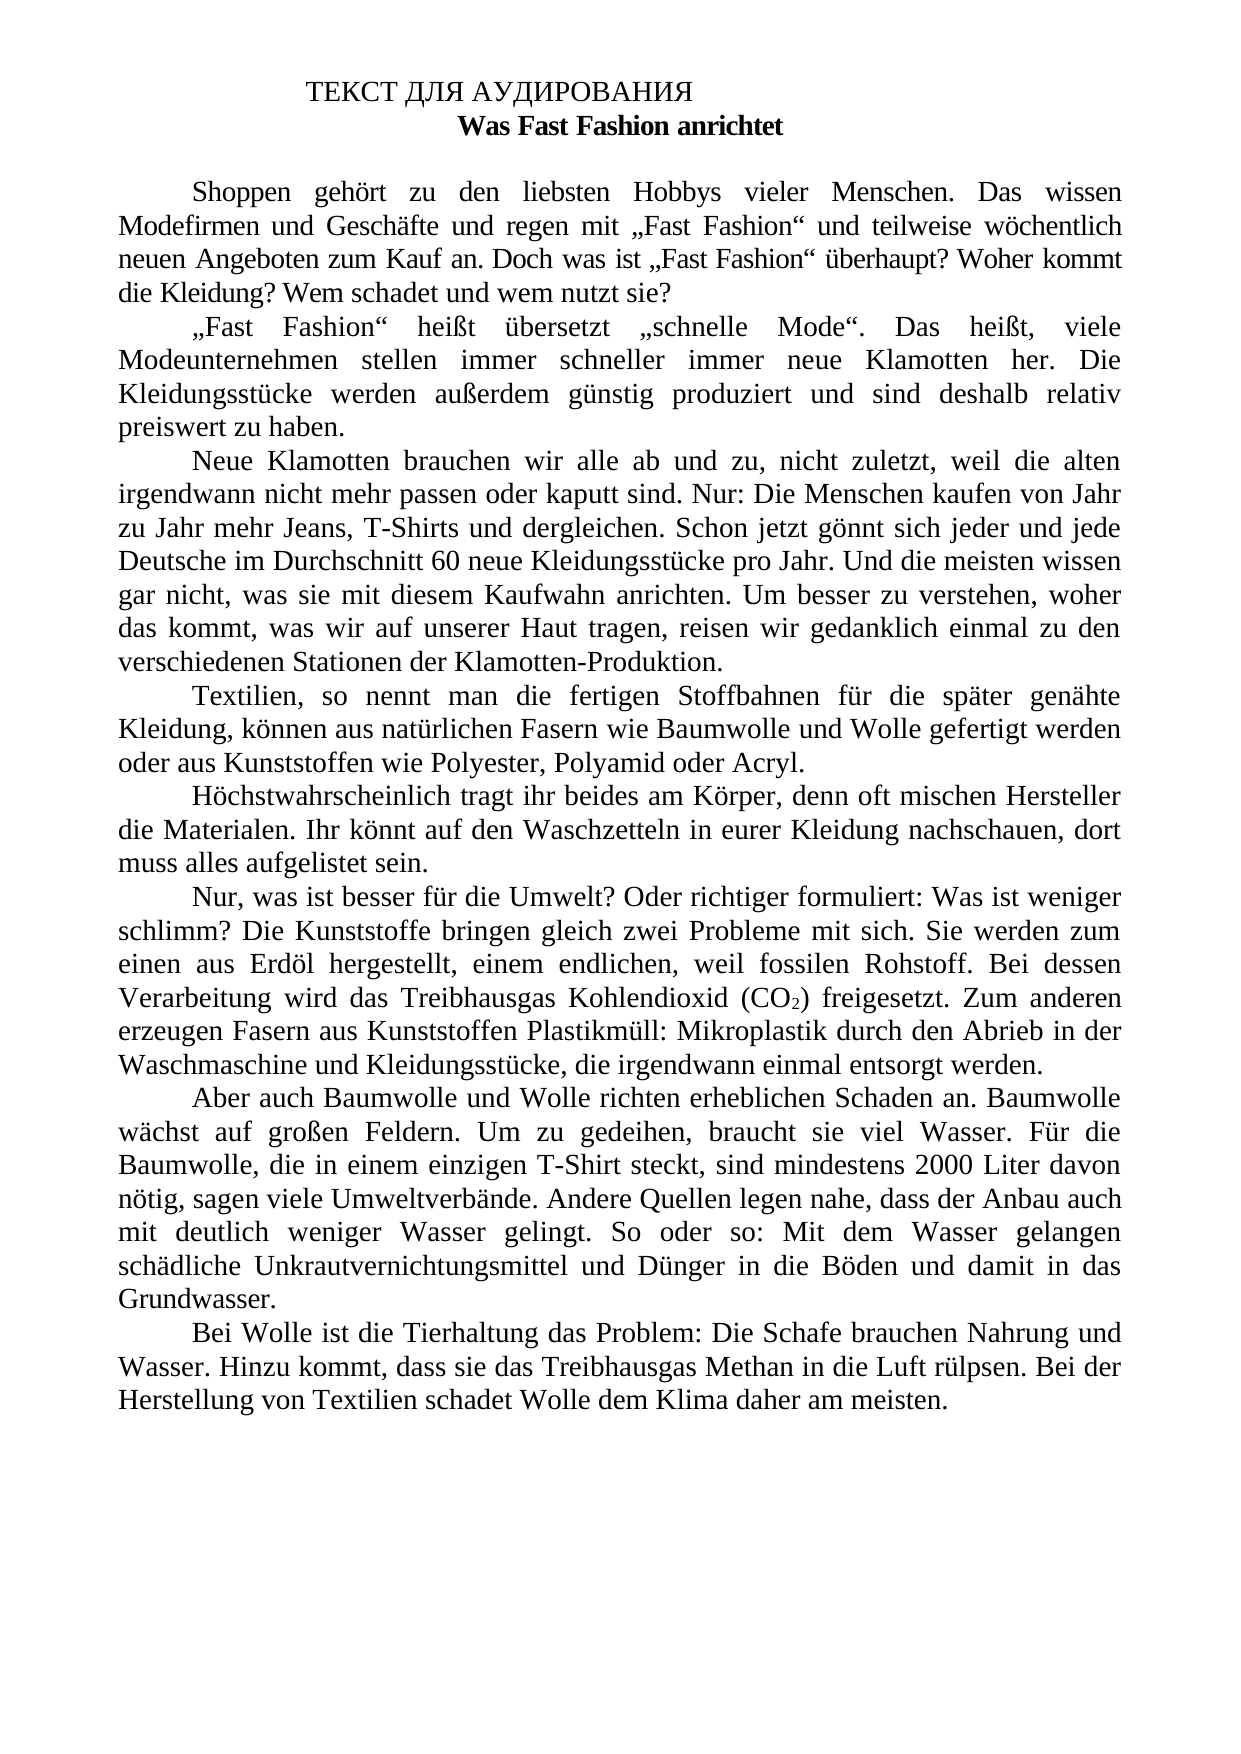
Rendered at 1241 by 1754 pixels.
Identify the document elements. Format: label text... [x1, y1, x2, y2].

text Textilien, so nennt man die fertigen Stoffbahnen für die später genähte Kleidung, können aus natürlichen Fasern wie Baumwolle und Wolle gefertigt werden oder aus Kunststoffen wie Polyester, Polyamid oder Acryl. [118, 678, 1122, 778]
text Nur, was ist besser für die Umwelt? Oder richtiger formuliert: Was ist weniger schlimm? Die Kunststoffe bringen gleich zwei Probleme mit sich. Sie werden zum einen aus Erdöl hergestellt, einem endlichen, weil fossilen Rohstoff. Bei dessen Verarbeitung wird das Treibhausgas Kohlendioxid (CO2) freigesetzt. Zum anderen erzeugen Fasern aus Kunststoffen Plastikmüll: Mikroplastik durch den Abrieb in der Waschmaschine und Kleidungsstücke, die irgendwann einmal entsorgt werden. [118, 879, 1122, 1080]
text Bei Wolle ist die Tierhaltung das Problem: Die Schafe brauchen Nahrung und Wasser. Hinzu kommt, dass sie das Treibhausgas Methan in die Luft rülpsen. Bei der Herstellung von Textilien schadet Wolle dem Klima daher am meisten. [118, 1315, 1123, 1416]
title Was Fast Fashion anrichtet [208, 108, 1033, 141]
text ТЕКСТ ДЛЯ АУДИРОВАНИЯ [103, 74, 895, 107]
text Shoppen gehört zu den liebsten Hobbys vieler Menschen. Das wissen Modefirmen und Geschäfte und regen mit „Fast Fashion“ und teilweise wöchentlich neuen Angeboten zum Kauf an. Doch was ist „Fast Fashion“ überhaupt? Woher kommt die Kleidung? Wem schadet und wem nutzt sie? [118, 174, 1123, 309]
text Neue Klamotten brauchen wir alle ab und zu, nicht zuletzt, weil die alten irgendwann nicht mehr passen oder kaputt sind. Nur: Die Menschen kaufen von Jahr zu Jahr mehr Jeans, T-Shirts und dergleichen. Schon jetzt gönnt sich jeder und jede Deutsche im Durchschnitt 60 neue Kleidungsstücke pro Jahr. Und die meisten wissen gar nicht, was sie mit diesem Kaufwahn anrichten. Um besser zu verstehen, woher das kommt, was wir auf unserer Haut tragen, reisen wir gedanklich einmal zu den verschiedenen Stationen der Klamotten-Produktion. [118, 443, 1122, 678]
text „Fast Fashion“ heißt übersetzt „schnelle Mode“. Das heißt, viele Modeunternehmen stellen immer schneller immer neue Klamotten her. Die Kleidungsstücke werden außerdem günstig produziert und sind deshalb relativ preiswert zu haben. [118, 309, 1122, 443]
text Höchstwahrscheinlich tragt ihr beides am Körper, denn oft mischen Hersteller die Materialen. Ihr könnt auf den Waschzetteln in eurer Kleidung nachschauen, dort muss alles aufgelistet sein. [118, 778, 1122, 879]
text Aber auch Baumwolle und Wolle richten erheblichen Schaden an. Baumwolle wächst auf großen Feldern. Um zu gedeihen, braucht sie viel Wasser. Für die Baumwolle, die in einem einzigen T-Shirt steckt, sind mindestens 2000 Liter davon nötig, sagen viele Umweltverbände. Andere Quellen legen nahe, dass der Anbau auch mit deutlich weniger Wasser gelingt. So oder so: Mit dem Wasser gelangen schädliche Unkrautvernichtungsmittel und Dünger in die Böden und damit in das Grundwasser. [118, 1080, 1122, 1315]
